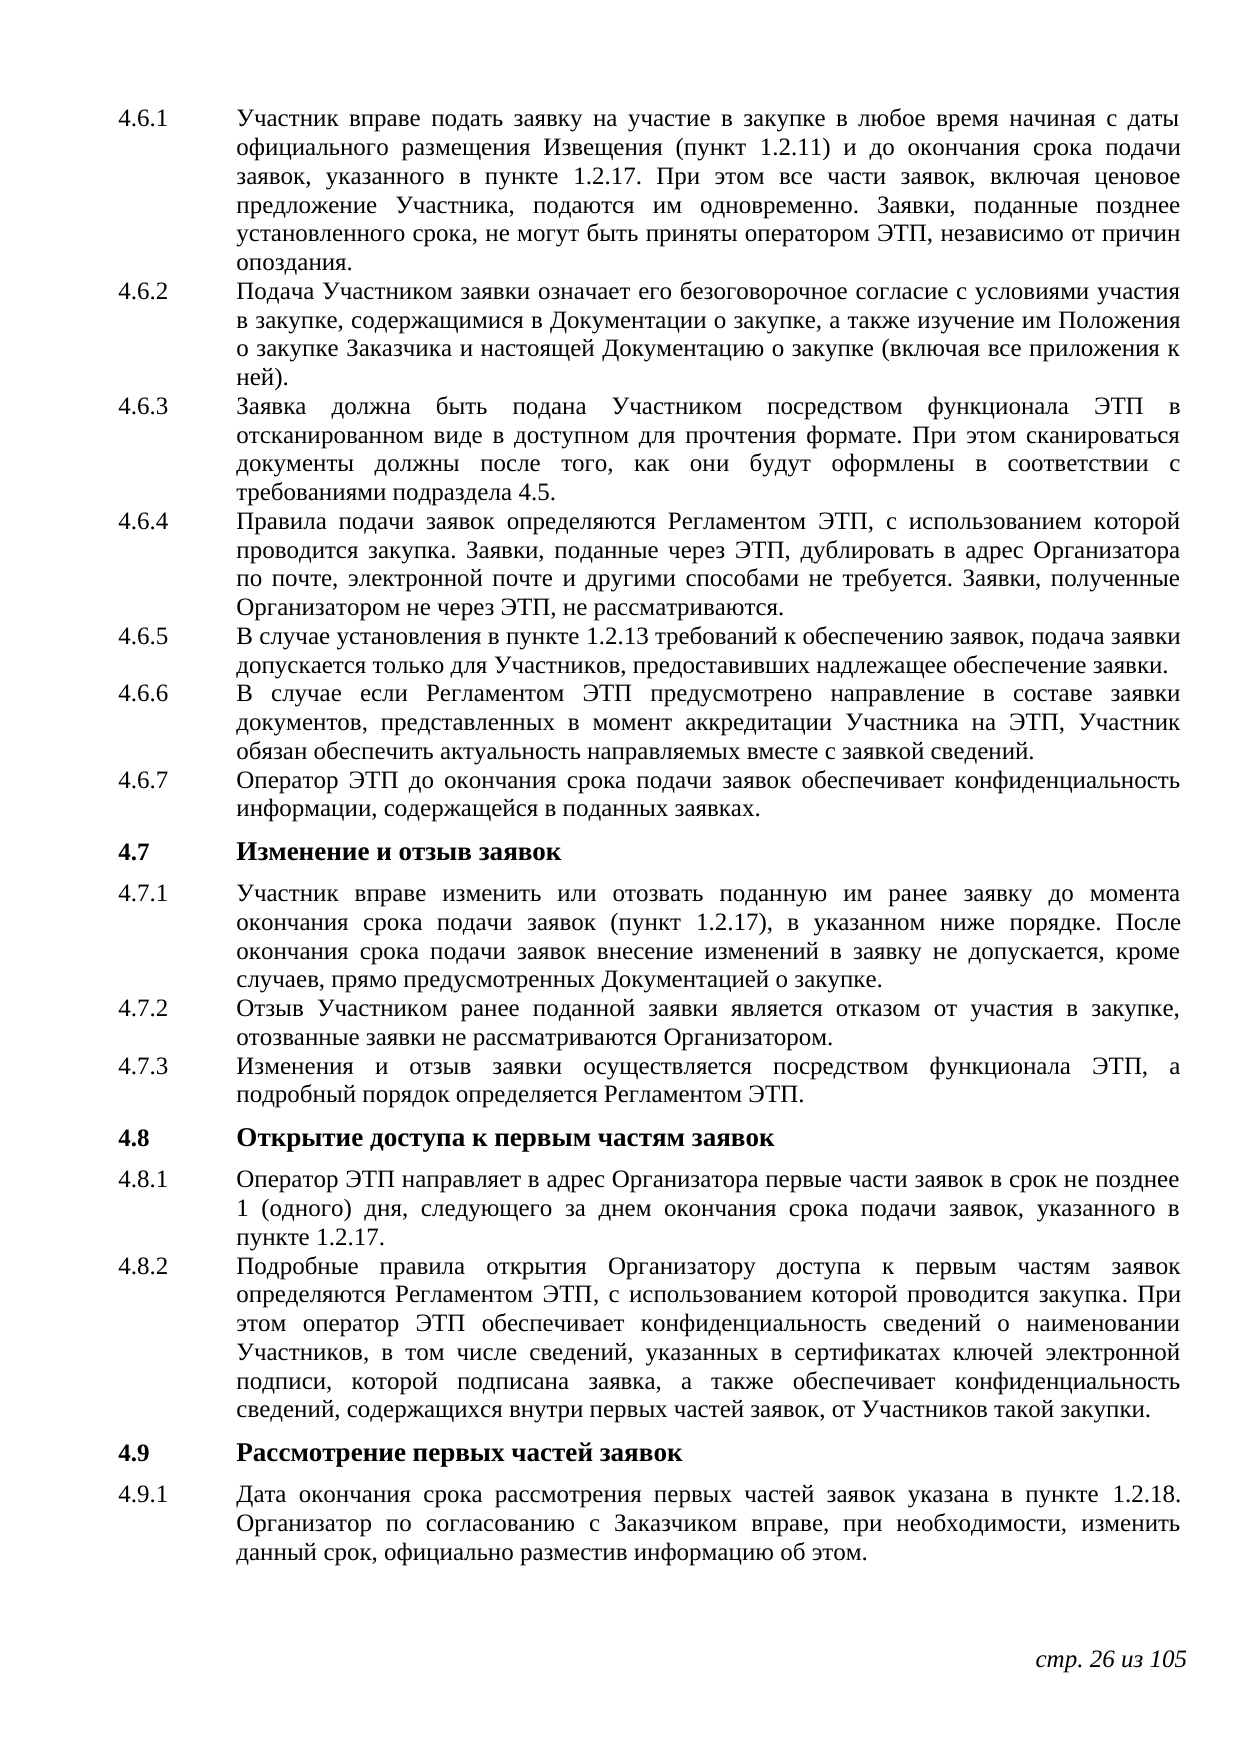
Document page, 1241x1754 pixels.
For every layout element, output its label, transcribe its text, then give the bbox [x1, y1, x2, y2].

text Оператор ЭТП до окончания срока подачи заявок обеспечивает конфиденциальность информации, содержащейся в поданных заявках. [118, 765, 1181, 822]
subtitle Рассмотрение первых частей заявок [118, 1436, 1181, 1467]
subtitle Изменение и отзыв заявок [118, 835, 1181, 866]
text Дата окончания срока рассмотрения первых частей заявок указана в пункте 1.2.18. Организатор по согласованию с Заказчиком вправе, при необходимости, изменить данный срок, официально разместив информацию об этом. [118, 1479, 1181, 1566]
text Подача Участником заявки означает его безоговорочное согласие с условиями участия в закупке, содержащимися в Документации о закупке, а также изучение им Положения о закупке Заказчика и настоящей Документацию о закупке (включая все приложения к ней). [118, 276, 1181, 391]
text Правила подачи заявок определяются Регламентом ЭТП, с использованием которой проводится закупка. Заявки, поданные через ЭТП, дублировать в адрес Организатора по почте, электронной почте и другими способами не требуется. Заявки, полученные Организатором не через ЭТП, не рассматриваются. [118, 506, 1181, 621]
text В случае если Регламентом ЭТП предусмотрено направление в составе заявки документов, представленных в момент аккредитации Участника на ЭТП, Участник обязан обеспечить актуальность направляемых вместе с заявкой сведений. [118, 678, 1181, 765]
text Участник вправе изменить или отозвать поданную им ранее заявку до момента окончания срока подачи заявок (пункт 1.2.17), в указанном ниже порядке. После окончания срока подачи заявок внесение изменений в заявку не допускается, кроме случаев, прямо предусмотренных Документацией о закупке. [118, 878, 1181, 993]
text Отзыв Участником ранее поданной заявки является отказом от участия в закупке, отозванные заявки не рассматриваются Организатором. [118, 993, 1181, 1051]
text Подробные правила открытия Организатору доступа к первым частям заявок определяются Регламентом ЭТП, с использованием которой проводится закупка. При этом оператор ЭТП обеспечивает конфиденциальность сведений о наименовании Участников, в том числе сведений, указанных в сертификатах ключей электронной подписи, которой подписана заявка, а также обеспечивает конфиденциальность сведений, содержащихся внутри первых частей заявок, от Участников такой закупки. [118, 1251, 1181, 1423]
text Участник вправе подать заявку на участие в закупке в любое время начиная с даты официального размещения Извещения (пункт 1.2.11) и до окончания срока подачи заявок, указанного в пункте 1.2.17. При этом все части заявок, включая ценовое предложение Участника, подаются им одновременно. Заявки, поданные позднее установленного срока, не могут быть приняты оператором ЭТП, независимо от причин опоздания. [118, 103, 1181, 276]
text Изменения и отзыв заявки осуществляется посредством функционала ЭТП, а подробный порядок определяется Регламентом ЭТП. [118, 1051, 1181, 1108]
text В случае установления в пункте 1.2.13 требований к обеспечению заявок, подача заявки допускается только для Участников, предоставивших надлежащее обеспечение заявки. [118, 621, 1181, 678]
subtitle Открытие доступа к первым частям заявок [118, 1121, 1181, 1152]
text Заявка должна быть подана Участником посредством функционала ЭТП в отсканированном виде в доступном для прочтения формате. При этом сканироваться документы должны после того, как они будут оформлены в соответствии с требованиями подраздела 4.5. [118, 391, 1181, 506]
text Оператор ЭТП направляет в адрес Организатора первые части заявок в срок не позднее 1 (одного) дня, следующего за днем окончания срока подачи заявок, указанного в пункте 1.2.17. [118, 1164, 1181, 1251]
